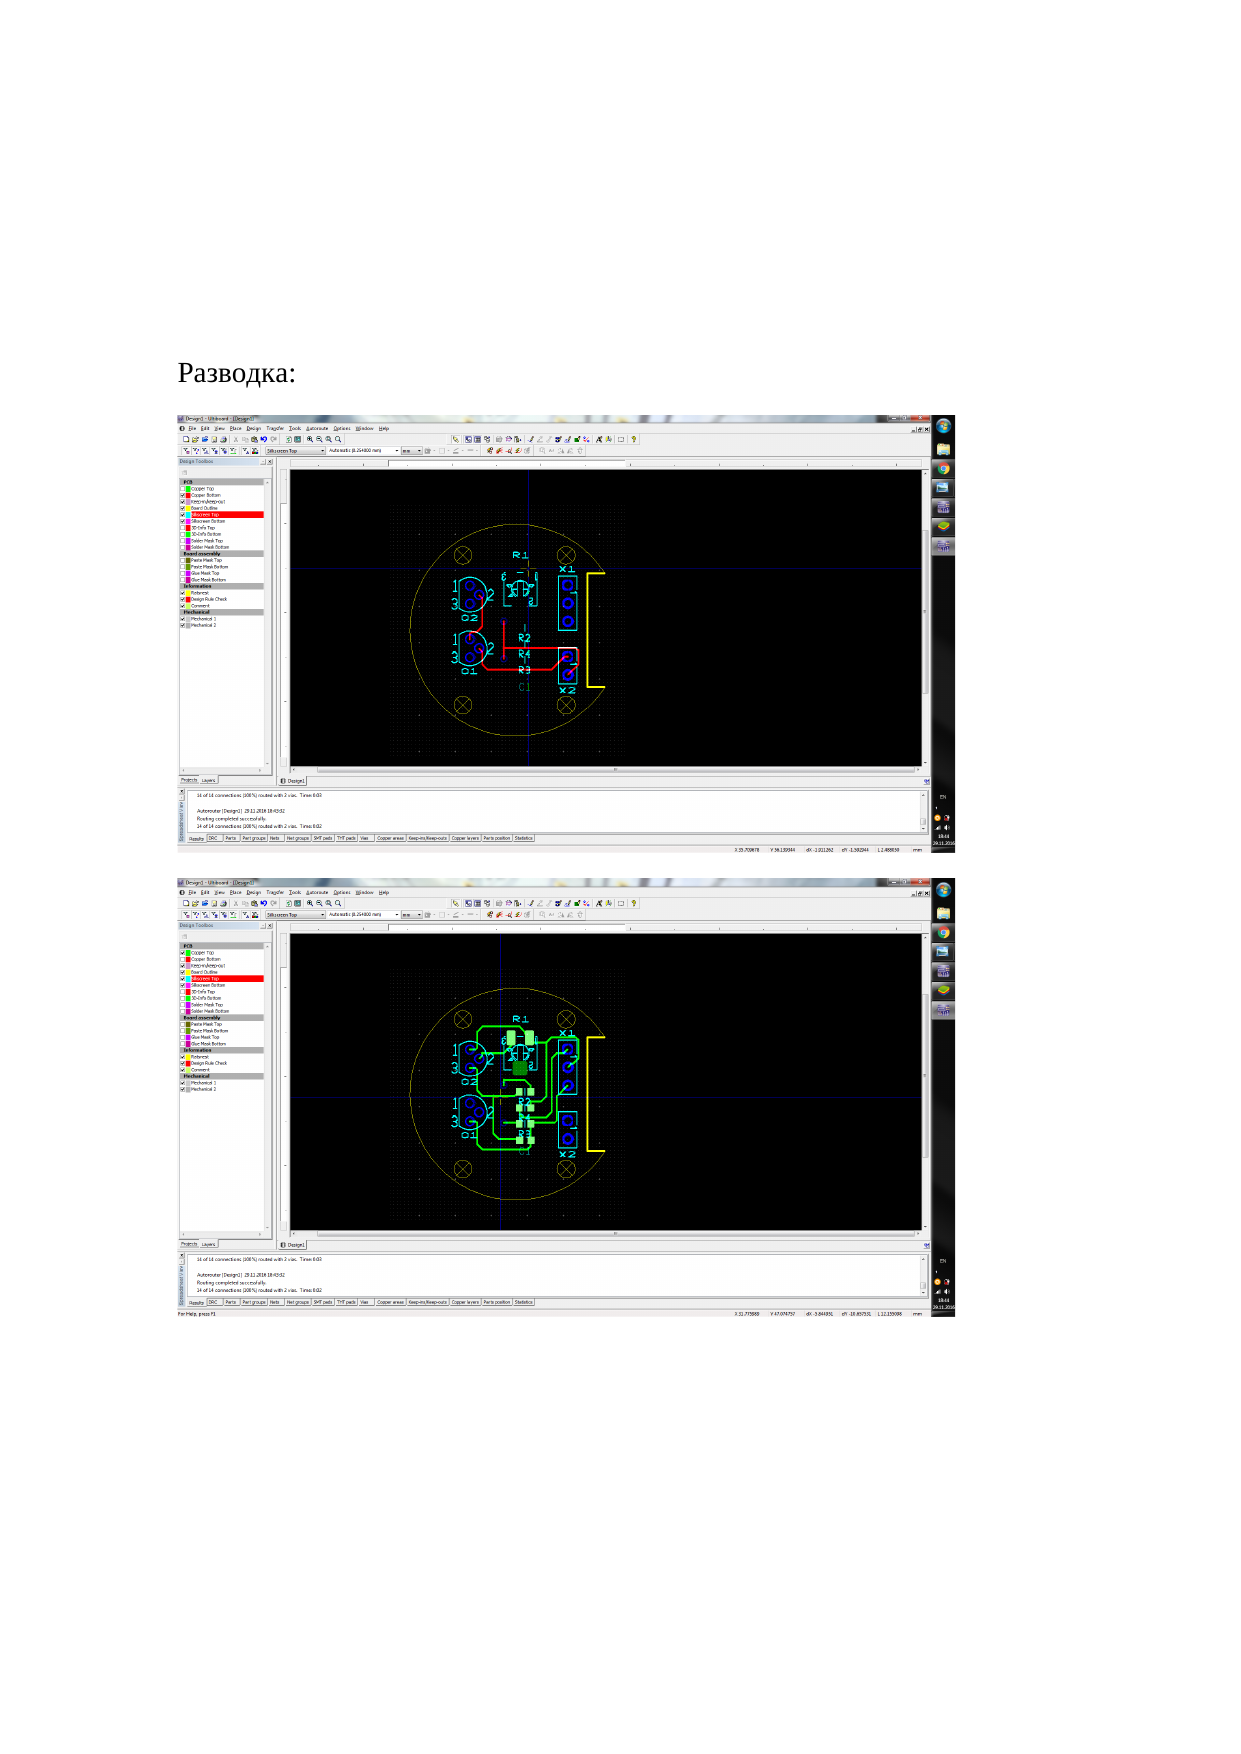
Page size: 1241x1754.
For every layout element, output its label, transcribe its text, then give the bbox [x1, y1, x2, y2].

picture [177, 878, 956, 1317]
picture [177, 415, 956, 853]
text Разводка: [177, 356, 1152, 389]
